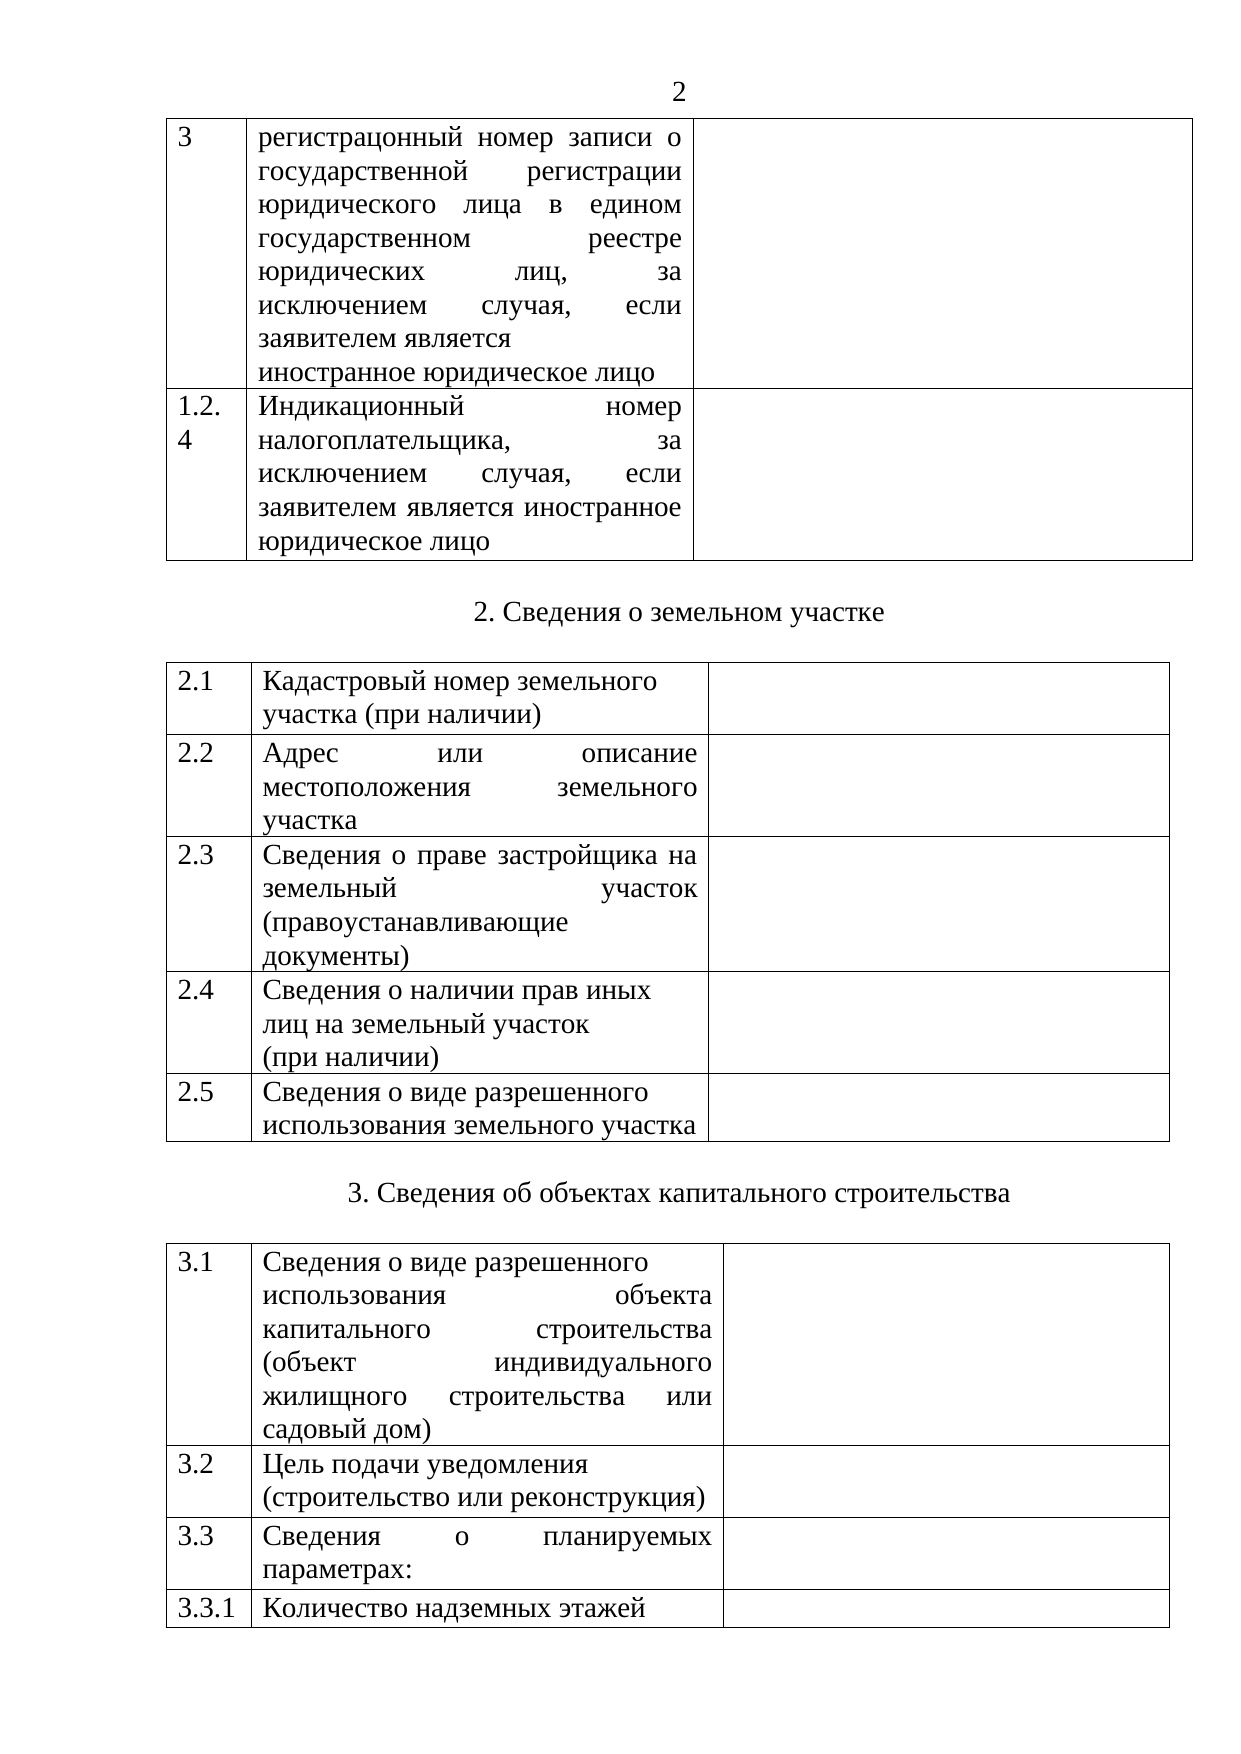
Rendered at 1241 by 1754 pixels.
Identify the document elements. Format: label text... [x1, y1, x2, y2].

table_header 2.1 [167, 663, 251, 734]
table_cell Сведения о виде разрешенного использования земельного участка [252, 1074, 708, 1141]
table_cell [709, 972, 1169, 1073]
table_header [724, 1244, 1169, 1445]
table_cell 3.2 [167, 1446, 251, 1517]
table_cell 1.2.3 [167, 119, 246, 387]
table_cell Цель подачи уведомления (строительство или реконструкция) [252, 1446, 723, 1517]
table_cell Адрес или описание местоположения земельного участка [252, 735, 708, 836]
table_cell Сведения о праве застройщика на земельный участок (правоустанавливающие документы) [252, 837, 708, 971]
table_cell [724, 1446, 1169, 1517]
table_cell 2.4 [167, 972, 251, 1073]
table_cell 1.2.4 [167, 389, 246, 560]
table_cell Сведения о наличии прав иных лиц на земельный участок (при наличии) [252, 972, 708, 1073]
table_cell [694, 119, 1192, 387]
text 2. Сведения о земельном участке [177, 594, 1181, 628]
table_cell [709, 735, 1169, 836]
text 3. Сведения об объектах капитального строительства [177, 1176, 1181, 1209]
table_cell [709, 1074, 1169, 1141]
table_cell Индикационный номер налогоплательщика, за исключением случая, если заявителем является иностранное юридическое лицо [247, 389, 693, 560]
table_cell Количество надземных этажей [252, 1590, 723, 1627]
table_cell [247, 119, 693, 387]
table_cell 2.5 [167, 1074, 251, 1141]
table_cell 3.3 [167, 1518, 251, 1589]
table_cell 2.2 [167, 735, 251, 836]
table_cell 2.3 [167, 837, 251, 971]
table_header 3.1 [167, 1244, 251, 1445]
table_cell [709, 837, 1169, 971]
table_cell 3.3.1 [167, 1590, 251, 1627]
table_header [709, 663, 1169, 734]
table_cell [694, 389, 1192, 560]
table_header Кадастровый номер земельного участка (при наличии) [252, 663, 708, 734]
table_header Сведения о виде разрешенного использования объекта капитального строительства (объект индивидуального жилищного строительства или садовый дом) [252, 1244, 723, 1445]
table_cell [724, 1518, 1169, 1589]
table_cell Сведения о планируемых параметрах: [252, 1518, 723, 1589]
table_cell [724, 1590, 1169, 1627]
